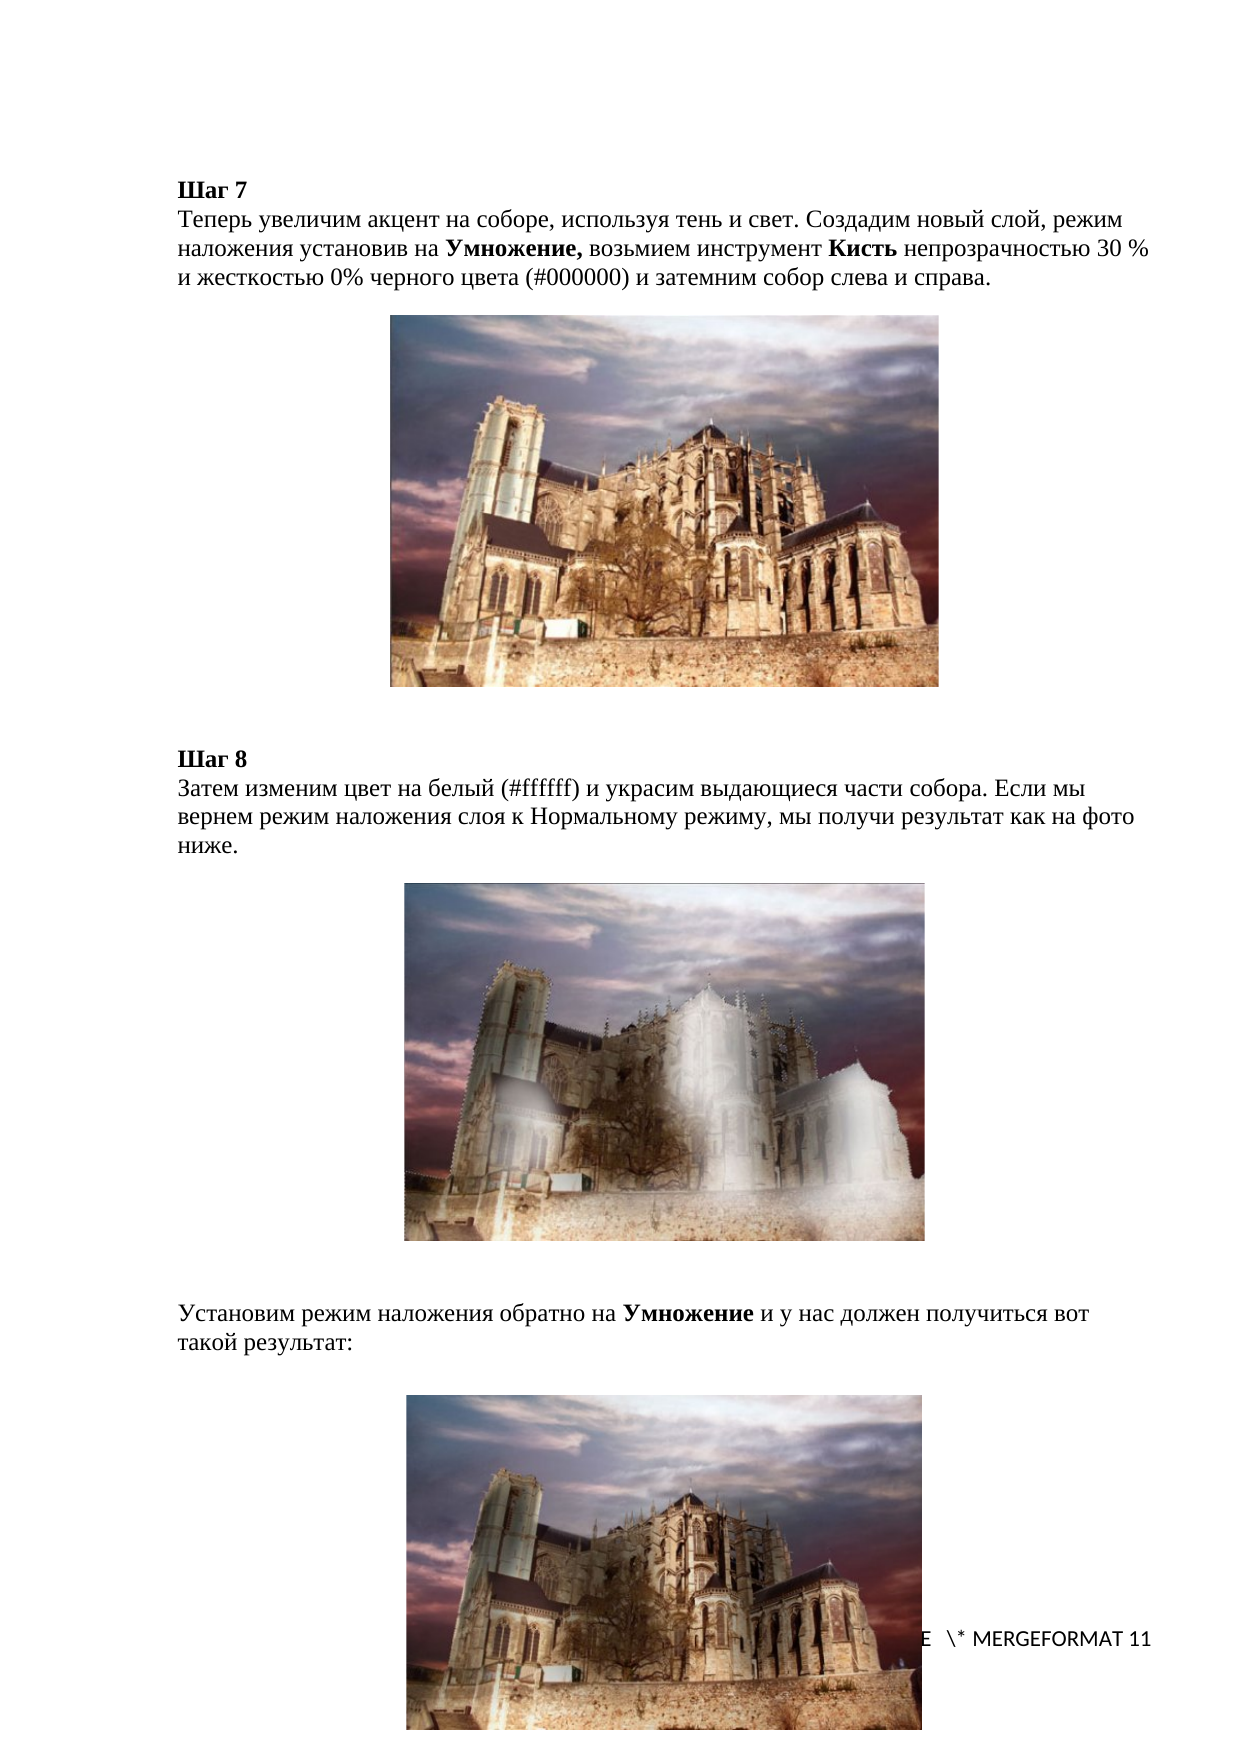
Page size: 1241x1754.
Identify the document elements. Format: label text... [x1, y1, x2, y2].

text Шаг 7 Теперь увеличим акцент на соборе, используя тень и свет. Создадим новый слой, режим наложения установив на Умножение, возьмием инструмент Кисть непрозрачностью 30 % и жесткостью 0% черного цвета (#000000) и затемним собор слева и справа. [177, 118, 1152, 291]
text Установим режим наложения обратно на Умножение и у нас должен получиться вот такой результат: [177, 1241, 1152, 1356]
text Шаг 8 Затем изменим цвет на белый (#ffffff) и украсим выдающиеся части собора. Если мы вернем режим наложения слоя к Нормальному режиму, мы получи результат как на фото ниже. [177, 686, 1152, 859]
picture [390, 315, 939, 687]
picture [404, 883, 925, 1241]
picture [406, 1395, 922, 1730]
